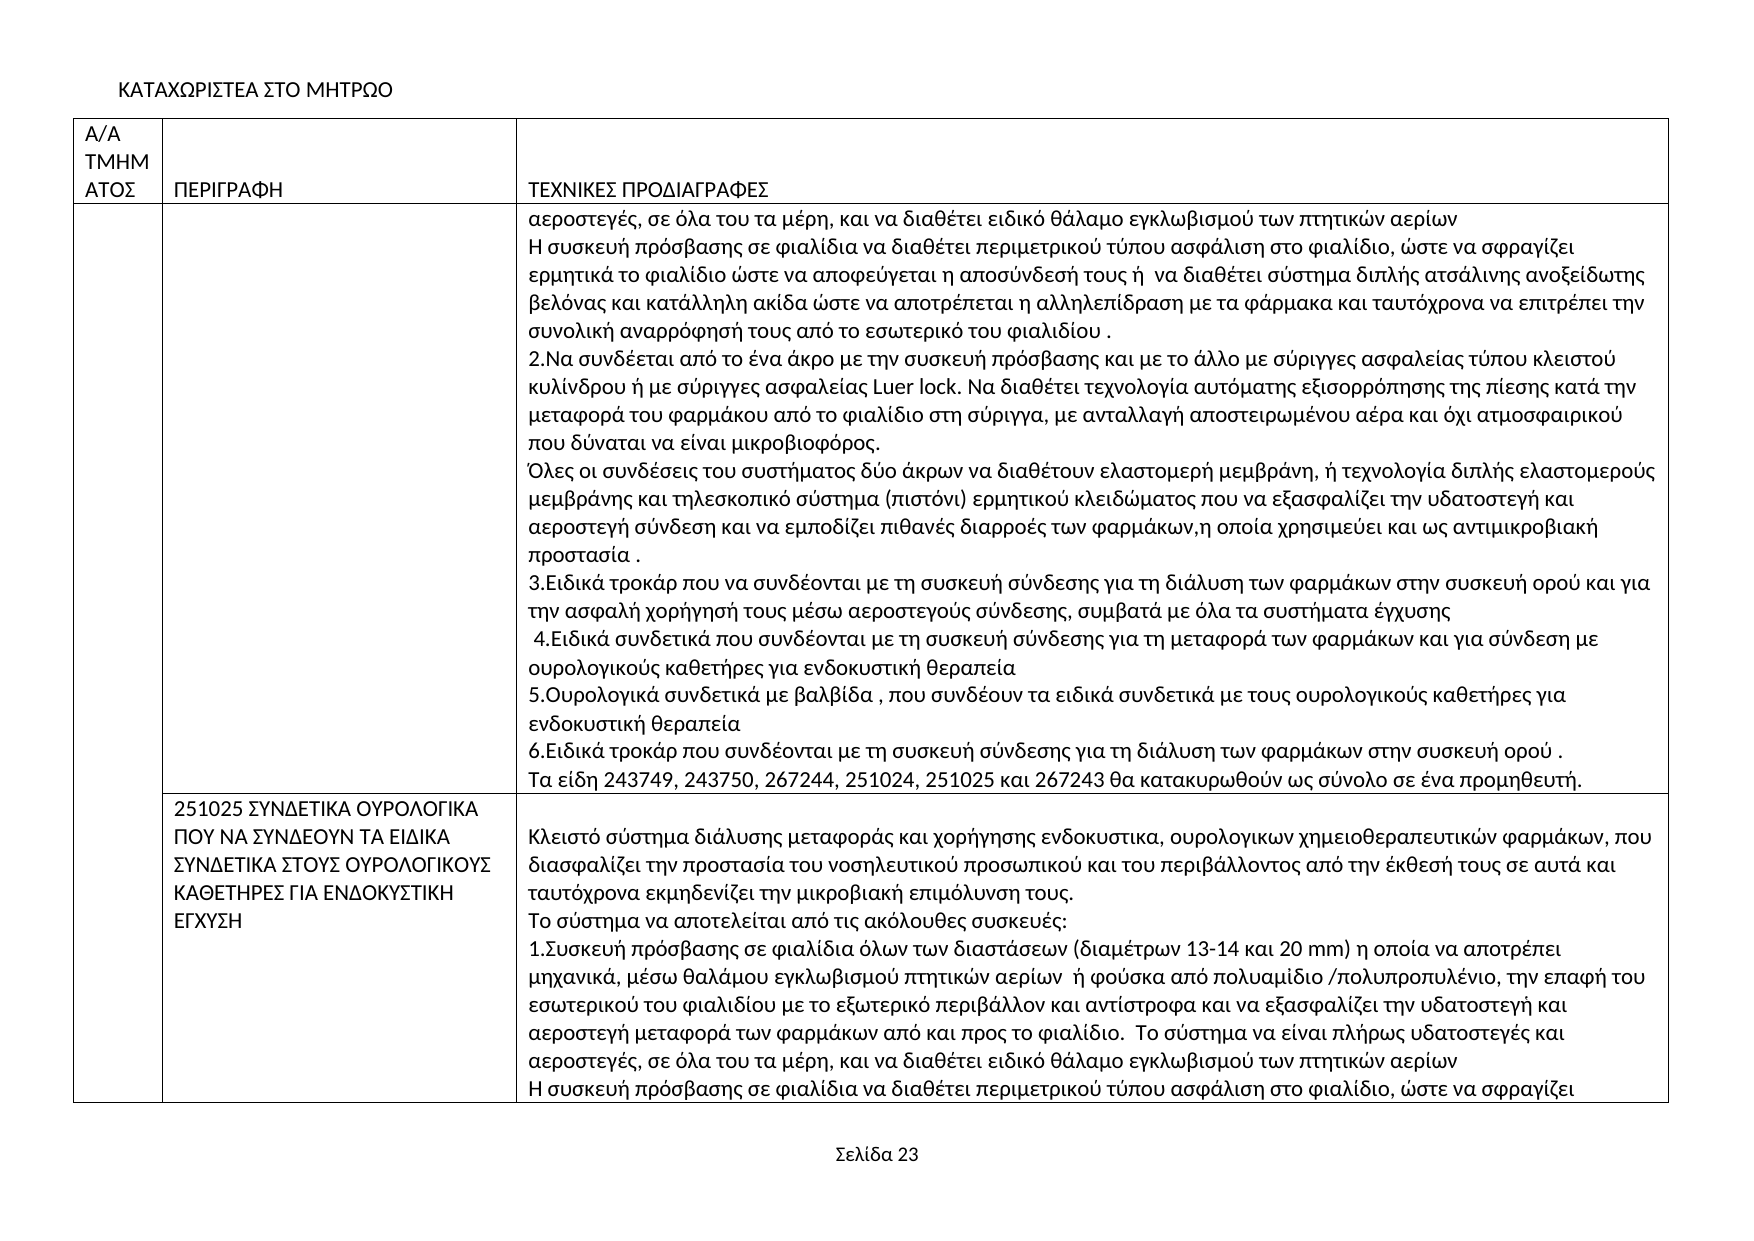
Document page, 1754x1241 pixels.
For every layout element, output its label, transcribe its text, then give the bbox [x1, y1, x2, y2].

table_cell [163, 204, 516, 793]
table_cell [517, 794, 1668, 1102]
table_header ΠΕΡΙΓΡΑΦΗ [163, 119, 516, 203]
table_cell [517, 204, 1668, 793]
table_header A/A ΤΜΗΜΑΤΟΣ [74, 119, 162, 203]
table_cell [163, 794, 516, 1102]
table_header ΤΕΧΝΙΚΕΣ ΠΡΟΔΙΑΓΡΑΦΕΣ [517, 119, 1668, 203]
